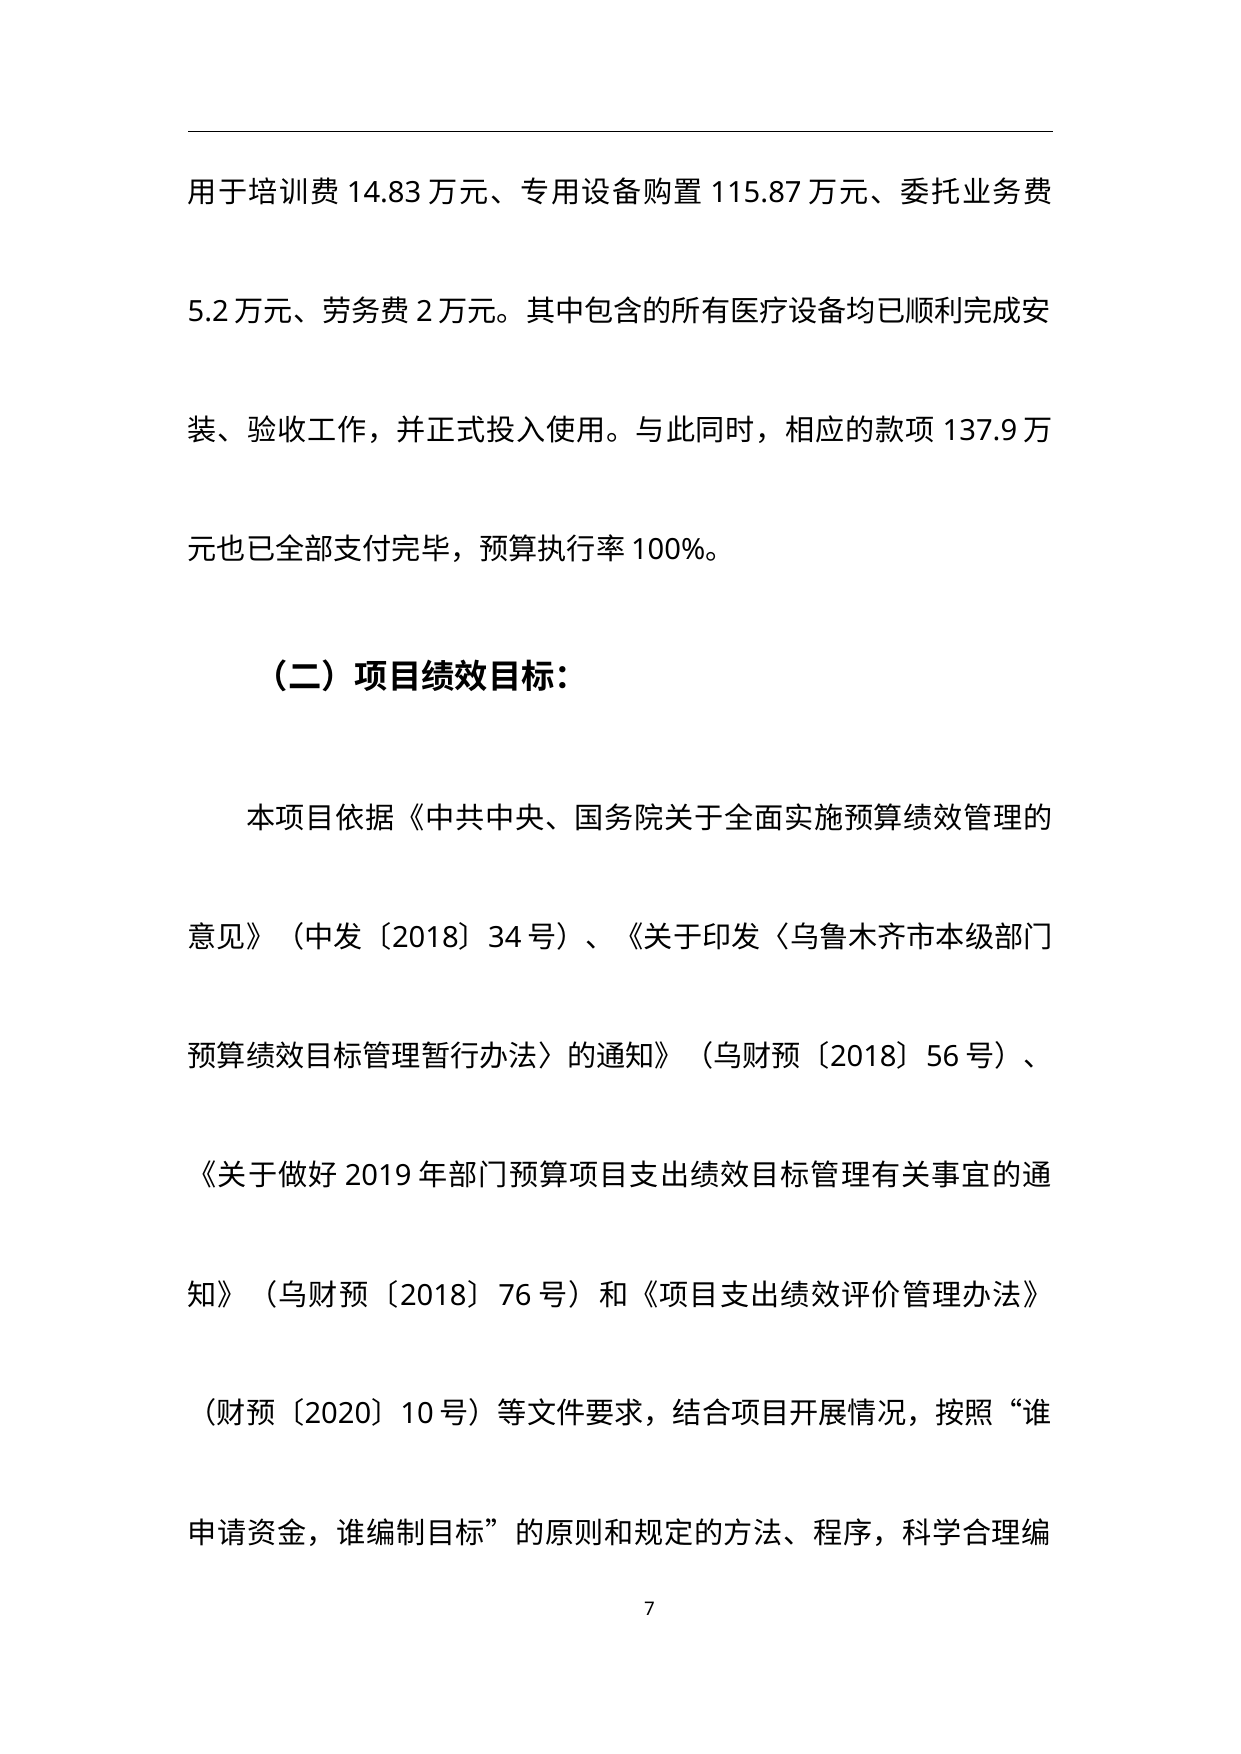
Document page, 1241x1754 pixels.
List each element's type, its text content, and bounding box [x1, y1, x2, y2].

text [187, 150, 1053, 587]
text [187, 776, 1053, 1570]
subtitle （二）项目绩效目标： [187, 635, 1053, 714]
